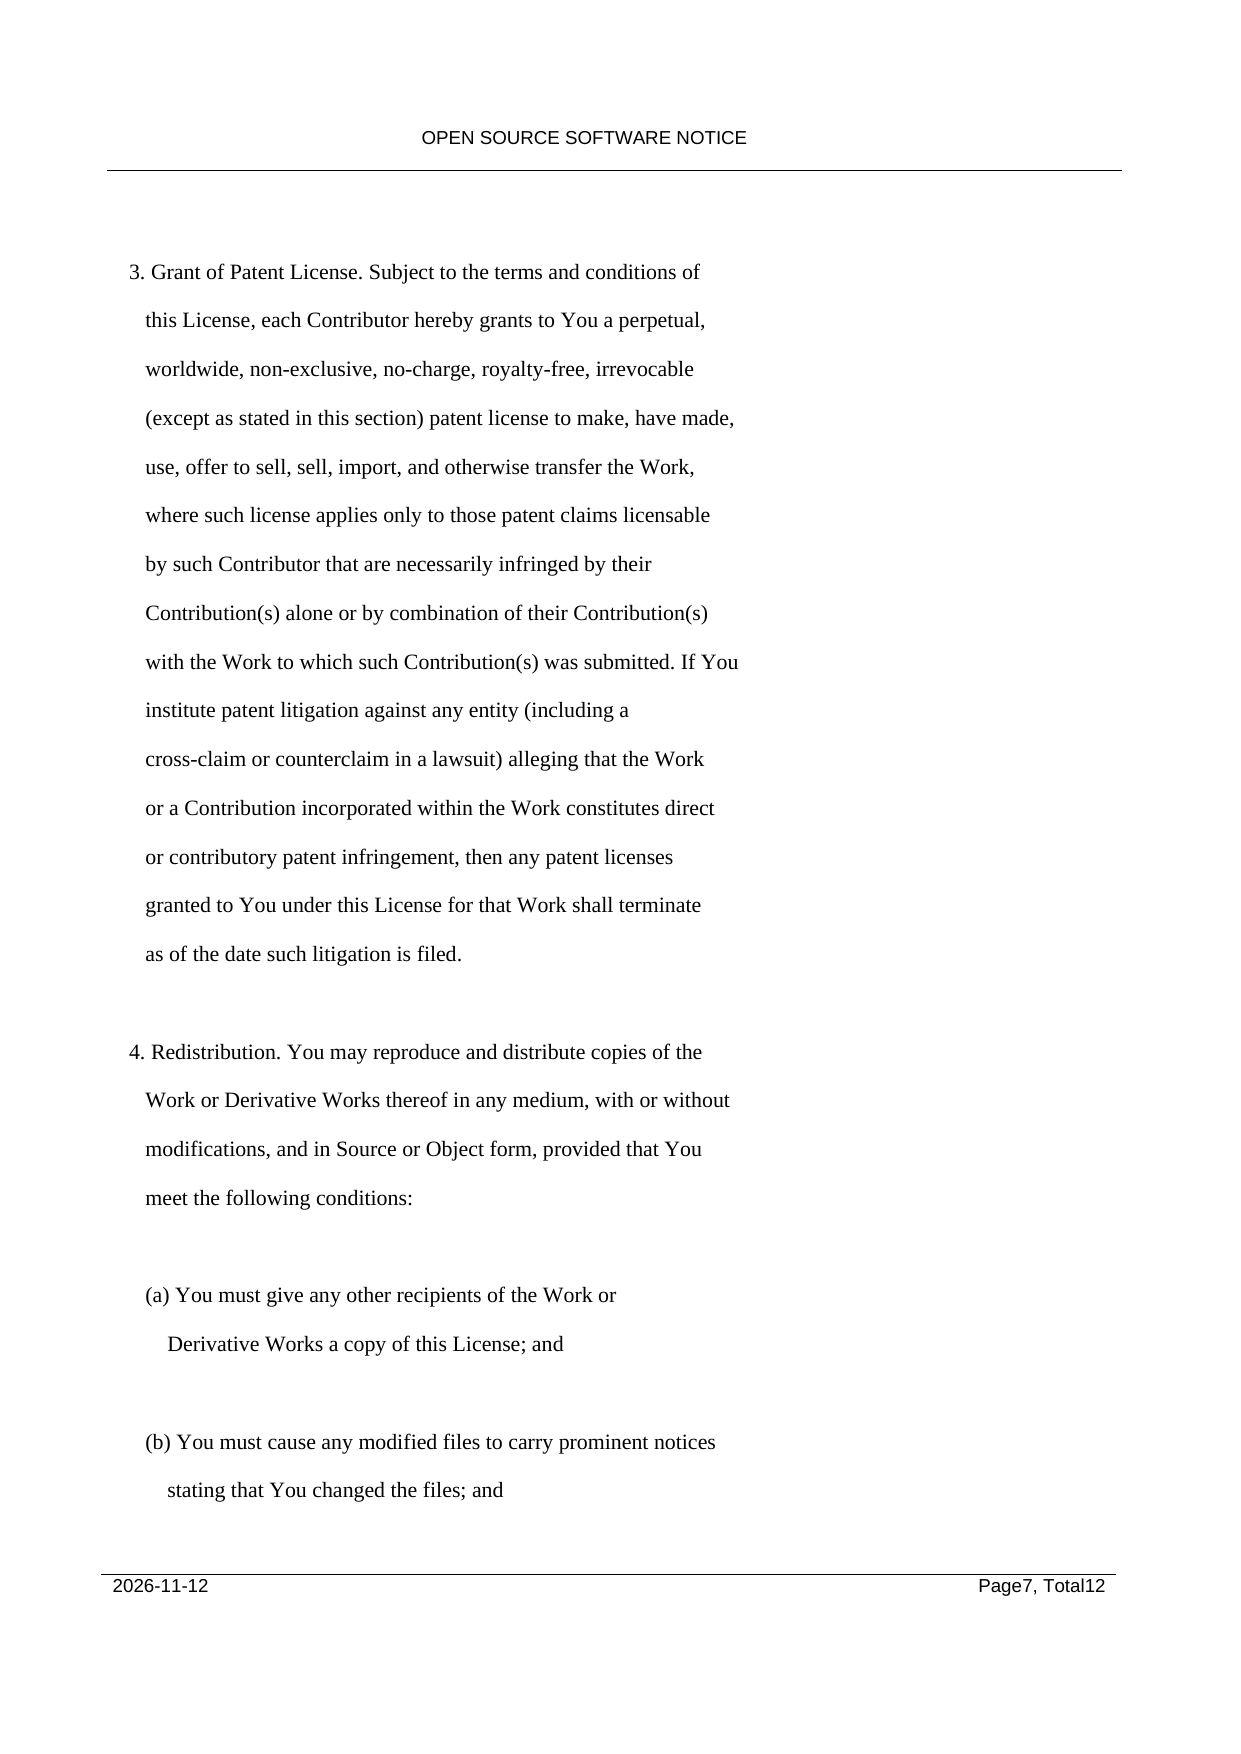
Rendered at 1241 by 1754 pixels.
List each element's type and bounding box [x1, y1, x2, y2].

text [112, 206, 1128, 1506]
